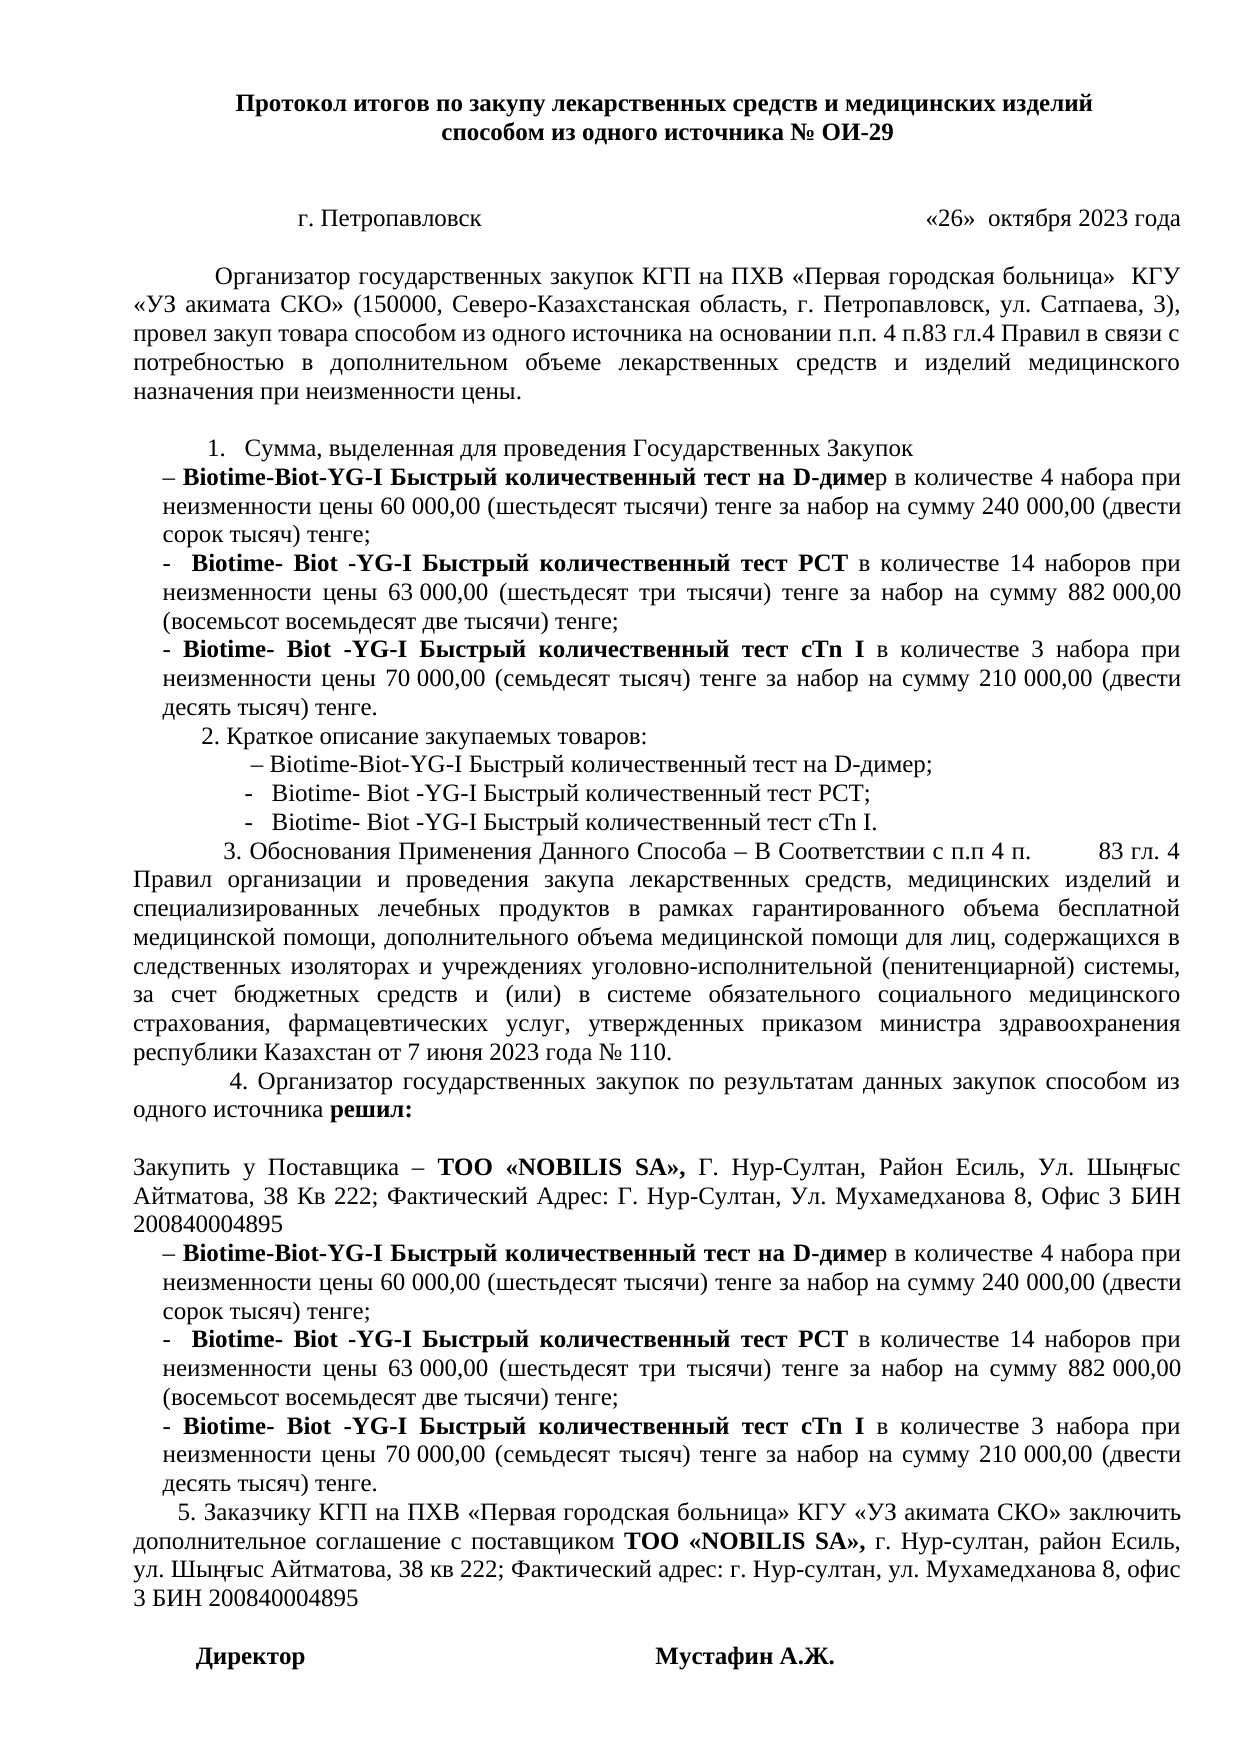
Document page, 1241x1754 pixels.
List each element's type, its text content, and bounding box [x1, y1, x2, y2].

text 3. Обоснования Применения Данного Способа – В Соответствии с п.п 4 п. 83 гл. 4 Правил организации и проведения закупа лекарственных средств, медицинских изделий и специализированных лечебных продуктов в рамках гарантированного объема бесплатной медицинской помощи, дополнительного объема медицинской помощи для лиц, содержащихся в следственных изоляторах и учреждениях уголовно-исполнительной (пенитенциарной) системы, за счет бюджетных средств и (или) в системе обязательного социального медицинского страхования, фармацевтических услуг, утвержденных приказом министра здравоохранения республики Казахстан от 7 июня 2023 года № 110. [133, 836, 1181, 1066]
list - Biotime- Biot -YG-I Быстрый количественный тест cTn I в количестве 3 набора при неизменности цены 70 000,00 (семьдесят тысяч) тенге за набор на сумму 210 000,00 (двести десять тысяч) тенге. [162, 1411, 1181, 1497]
text Закупить у Поставщика – ТОО «Nobilis SA», Г. Нур-Султан, Район Есиль, Ул. Шыңғыс Айтматова, 38 Кв 222; Фактический Адрес: Г. Нур-Султан, Ул. Мухамедханова 8, Офис 3 БИН 200840004895 [133, 1152, 1181, 1238]
list Сумма, выделенная для проведения Государственных Закупок [207, 433, 1181, 462]
list – Biotime-Biot-YG-I Быстрый количественный тест на D-димер в количестве 4 набора при неизменности цены 60 000,00 (шестьдесят тысячи) тенге за набор на сумму 240 000,00 (двести сорок тысяч) тенге; [162, 1238, 1181, 1324]
text 4. Организатор государственных закупок по результатам данных закупок способом из одного источника решил: [133, 1066, 1181, 1123]
list - Biotime- Biot -YG-I Быстрый количественный тест cTn I в количестве 3 набора при неизменности цены 70 000,00 (семьдесят тысяч) тенге за набор на сумму 210 000,00 (двести десять тысяч) тенге. [162, 634, 1181, 721]
text 2. Краткое описание закупаемых товаров: [89, 721, 1181, 749]
list - Biotime- Biot -YG-I Быстрый количественный тест PCT; [244, 778, 1181, 807]
text способом из одного источника № ОИ-29 [89, 117, 1181, 145]
list – Biotime-Biot-YG-I Быстрый количественный тест на D-димер; [244, 749, 1181, 778]
text Организатор государственных закупок КГП на ПХВ «Первая городская больница» КГУ «УЗ акимата СКО» (150000, Северо-Казахстанская область, г. Петропавловск, ул. Сатпаева, 3), провел закуп товара способом из одного источника на основании п.п. 4 п.83 гл.4 Правил в связи с потребностью в дополнительном объеме лекарственных средств и изделий медицинского назначения при неизменности цены. [133, 261, 1181, 404]
list - Biotime- Biot -YG-I Быстрый количественный тест cTn I. [244, 807, 1181, 836]
text 5. Заказчику КГП на ПХВ «Первая городская больница» КГУ «УЗ акимата СКО» заключить дополнительное соглашение с поставщиком ТОО «Nobilis SA», г. Нур-султан, район Есиль, ул. Шыңғыс Айтматова, 38 кв 222; Фактический адрес: г. Нур-султан, ул. Мухамедханова 8, офис 3 БИН 200840004895 [133, 1497, 1181, 1612]
list - Biotime- Biot -YG-I Быстрый количественный тест PCT в количестве 14 наборов при неизменности цены 63 000,00 (шестьдесят три тысячи) тенге за набор на сумму 882 000,00 (восемьсот восемьдесят две тысячи) тенге; [162, 1324, 1181, 1411]
list - Biotime- Biot -YG-I Быстрый количественный тест PCT в количестве 14 наборов при неизменности цены 63 000,00 (шестьдесят три тысячи) тенге за набор на сумму 882 000,00 (восемьсот восемьдесят две тысячи) тенге; [162, 548, 1181, 634]
text г. Петропавловск «26» октября 2023 года [133, 203, 1181, 232]
text Протокол итогов по закупу лекарственных средств и медицинских изделий [89, 88, 1181, 117]
list – Biotime-Biot-YG-I Быстрый количественный тест на D-димер в количестве 4 набора при неизменности цены 60 000,00 (шестьдесят тысячи) тенге за набор на сумму 240 000,00 (двести сорок тысяч) тенге; [162, 462, 1181, 548]
text Директор Мустафин А.Ж. [133, 1641, 1181, 1669]
